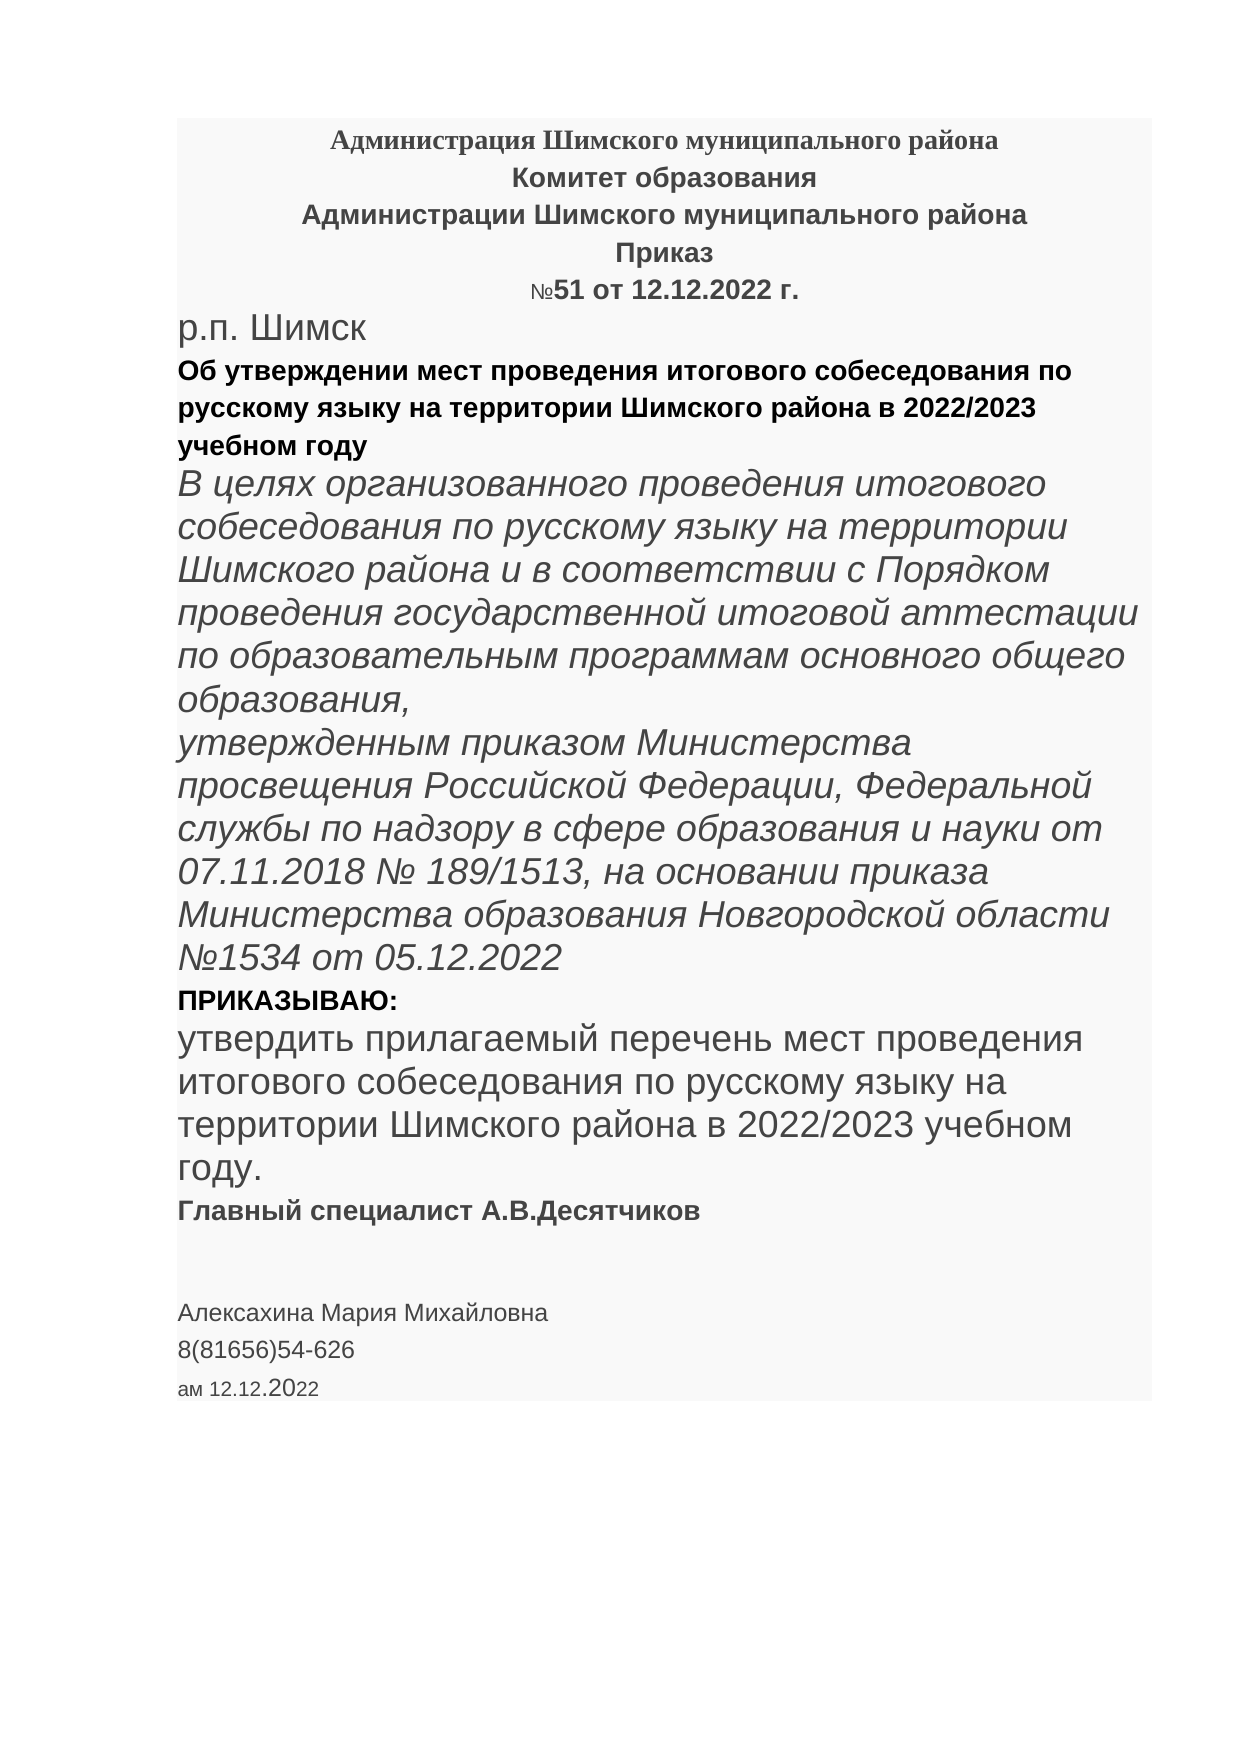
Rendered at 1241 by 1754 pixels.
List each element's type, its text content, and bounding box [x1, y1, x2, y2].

text ПРИКАЗЫВАЮ: [177, 979, 1152, 1016]
text Главный специалист А.В.Десятчиков [177, 1189, 1152, 1226]
text Об утверждении мест проведения итогового собеседования по русскому языку на территории Шимского района в 2022/2023 учебном году [177, 349, 1152, 461]
text 8(81656)54-626 [177, 1326, 1152, 1364]
text утвердить прилагаемый перечень мест проведения итогового собеседования по русскому языку на территории Шимского района в 2022/2023 учебном году. [177, 1016, 1152, 1189]
text №51 от 12.12.2022 г. [177, 268, 1152, 306]
text Администрация Шимского муниципального района [177, 118, 1152, 156]
text Алексахина Мария Михайловна [177, 1289, 1152, 1326]
text Администрации Шимского муниципального района [177, 193, 1152, 231]
text ам 12.12.2022 [177, 1364, 1152, 1401]
text Комитет образования [177, 156, 1152, 193]
text р.п. Шимск [177, 306, 1152, 349]
text В целях организованного проведения итогового собеседования по русскому языку на территории Шимского района и в соответствии с Порядком проведения государственной итоговой аттестации по образовательным программам основного общего образования, утвержденным приказом Министерства просвещения Российской Федерации, Федеральной службы по надзору в сфере образования и науки от 07.11.2018 № 189/1513, на основании приказа Министерства образования Новгородской области №1534 от 05.12.2022 [177, 461, 1152, 979]
text Приказ [177, 231, 1152, 268]
